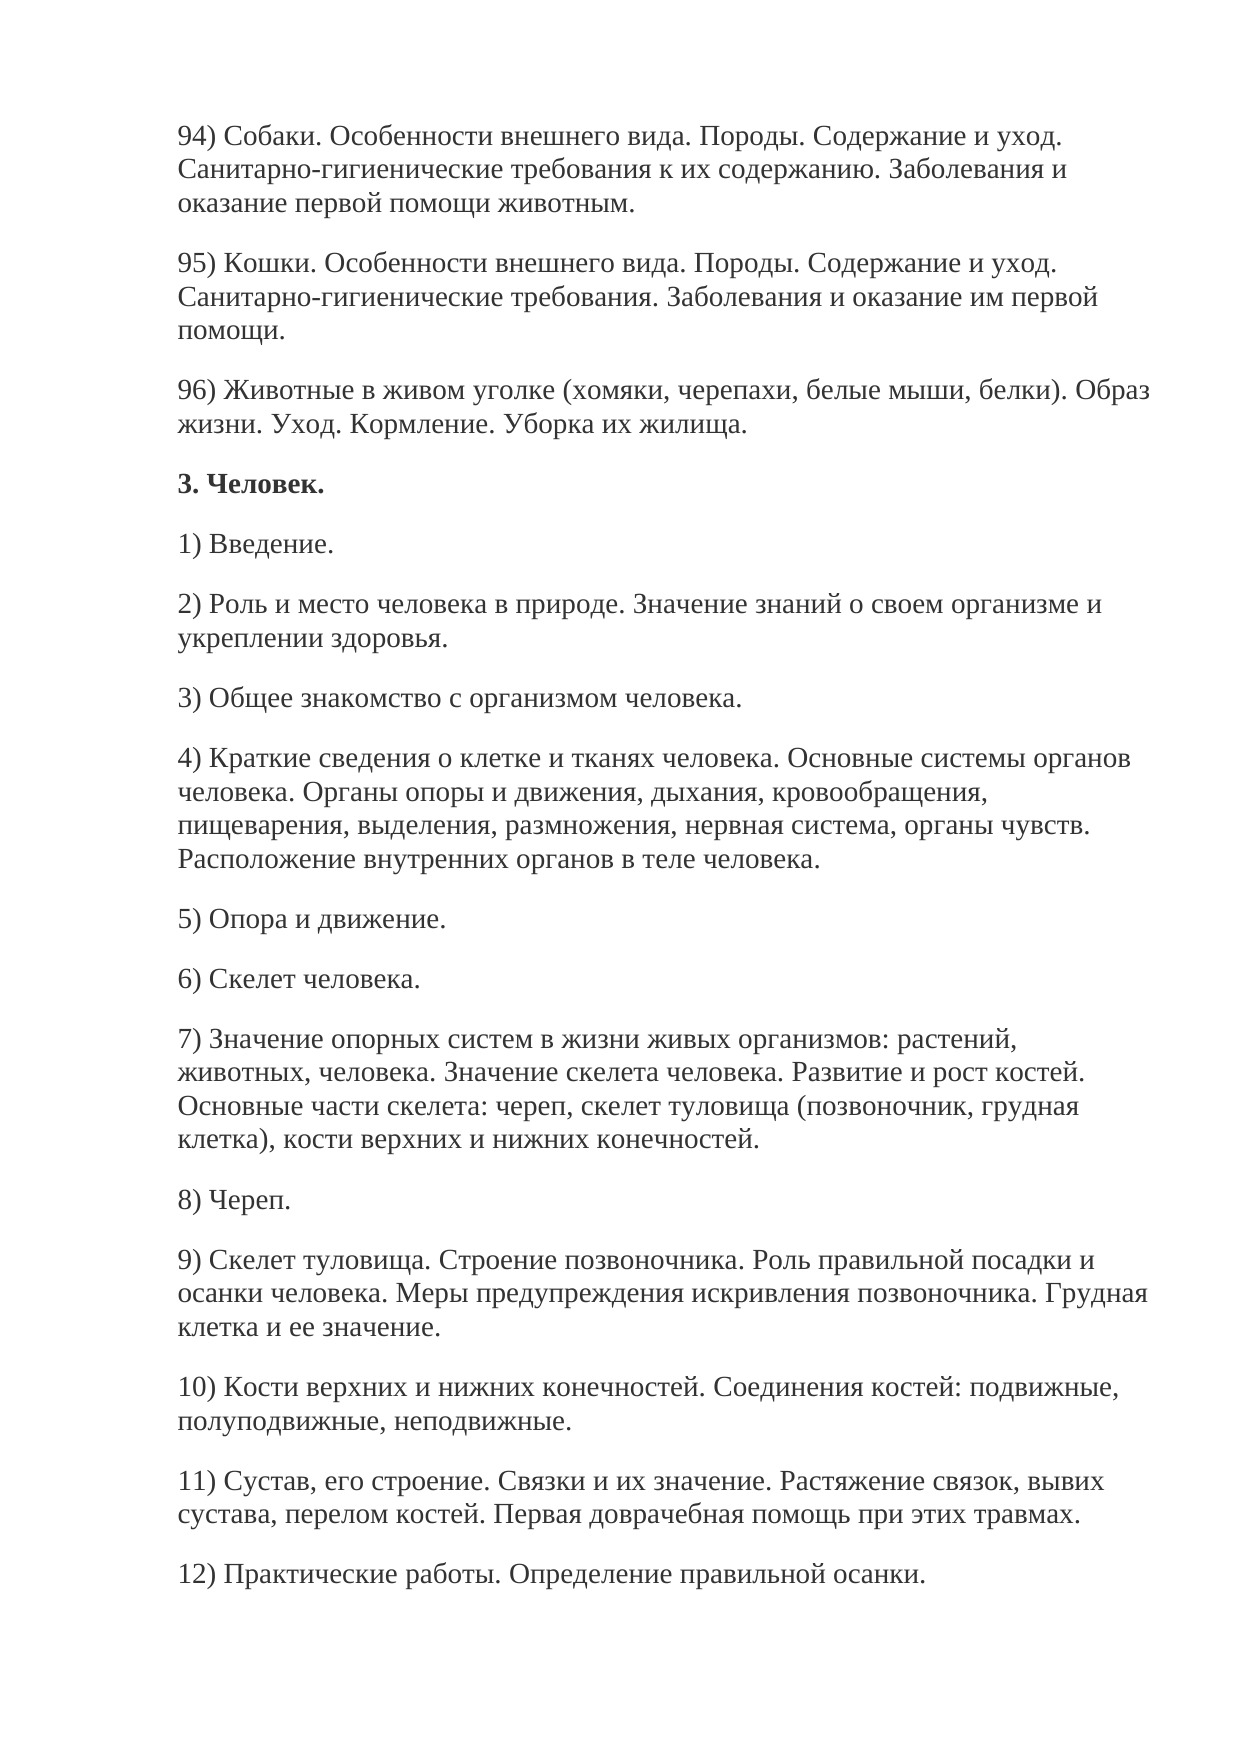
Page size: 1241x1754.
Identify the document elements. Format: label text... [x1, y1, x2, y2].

text 95) Кошки. Особенности внешнего вида. Породы. Содержание и уход. Санитарно-гигиенические требования. Заболевания и оказание им первой помощи. [177, 245, 1152, 346]
text 11) Сустав, его строение. Связки и их значение. Растяжение связок, вывих сустава, перелом костей. Первая доврачебная помощь при этих травмах. [177, 1463, 1152, 1530]
text 9) Скелет туловища. Строение позвоночника. Роль правильной посадки и осанки человека. Меры предупреждения искривления позвоночника. Грудная клетка и ее значение. [177, 1242, 1152, 1342]
text 10) Кости верхних и нижних конечностей. Соединения костей: подвижные, полуподвижные, неподвижные. [177, 1369, 1152, 1436]
text 96) Животные в живом уголке (хомяки, черепахи, белые мыши, белки). Образ жизни. Уход. Кормление. Уборка их жилища. [177, 372, 1152, 439]
text 7) Значение опорных систем в жизни живых организмов: растений, животных, человека. Значение скелета человека. Развитие и рост костей. Основные части скелета: череп, скелет туловища (позвоночник, грудная клетка), кости верхних и нижних конечностей. [177, 1021, 1152, 1155]
text 3. Человек. [177, 466, 1152, 500]
text 94) Собаки. Особенности внешнего вида. Породы. Содержание и уход. Санитарно-гигиенические требования к их содержанию. Заболевания и оказание первой помощи животным. [177, 118, 1152, 219]
text 4) Краткие сведения о клетке и тканях человека. Основные системы органов человека. Органы опоры и движения, дыхания, кровообращения, пищеварения, выделения, размножения, нервная система, органы чувств. Расположение внутренних органов в теле человека. [177, 740, 1152, 874]
text 3) Общее знакомство с организмом человека. [177, 680, 1152, 713]
text 2) Роль и место человека в природе. Значение знаний о своем организме и укреплении здоровья. [177, 586, 1152, 653]
text 1) Введение. [177, 526, 1152, 560]
text 12) Практические работы. Определение правильной осанки. [177, 1556, 1152, 1590]
text 8) Череп. [177, 1182, 1152, 1215]
text 5) Опора и движение. [177, 901, 1152, 934]
text 6) Скелет человека. [177, 961, 1152, 994]
